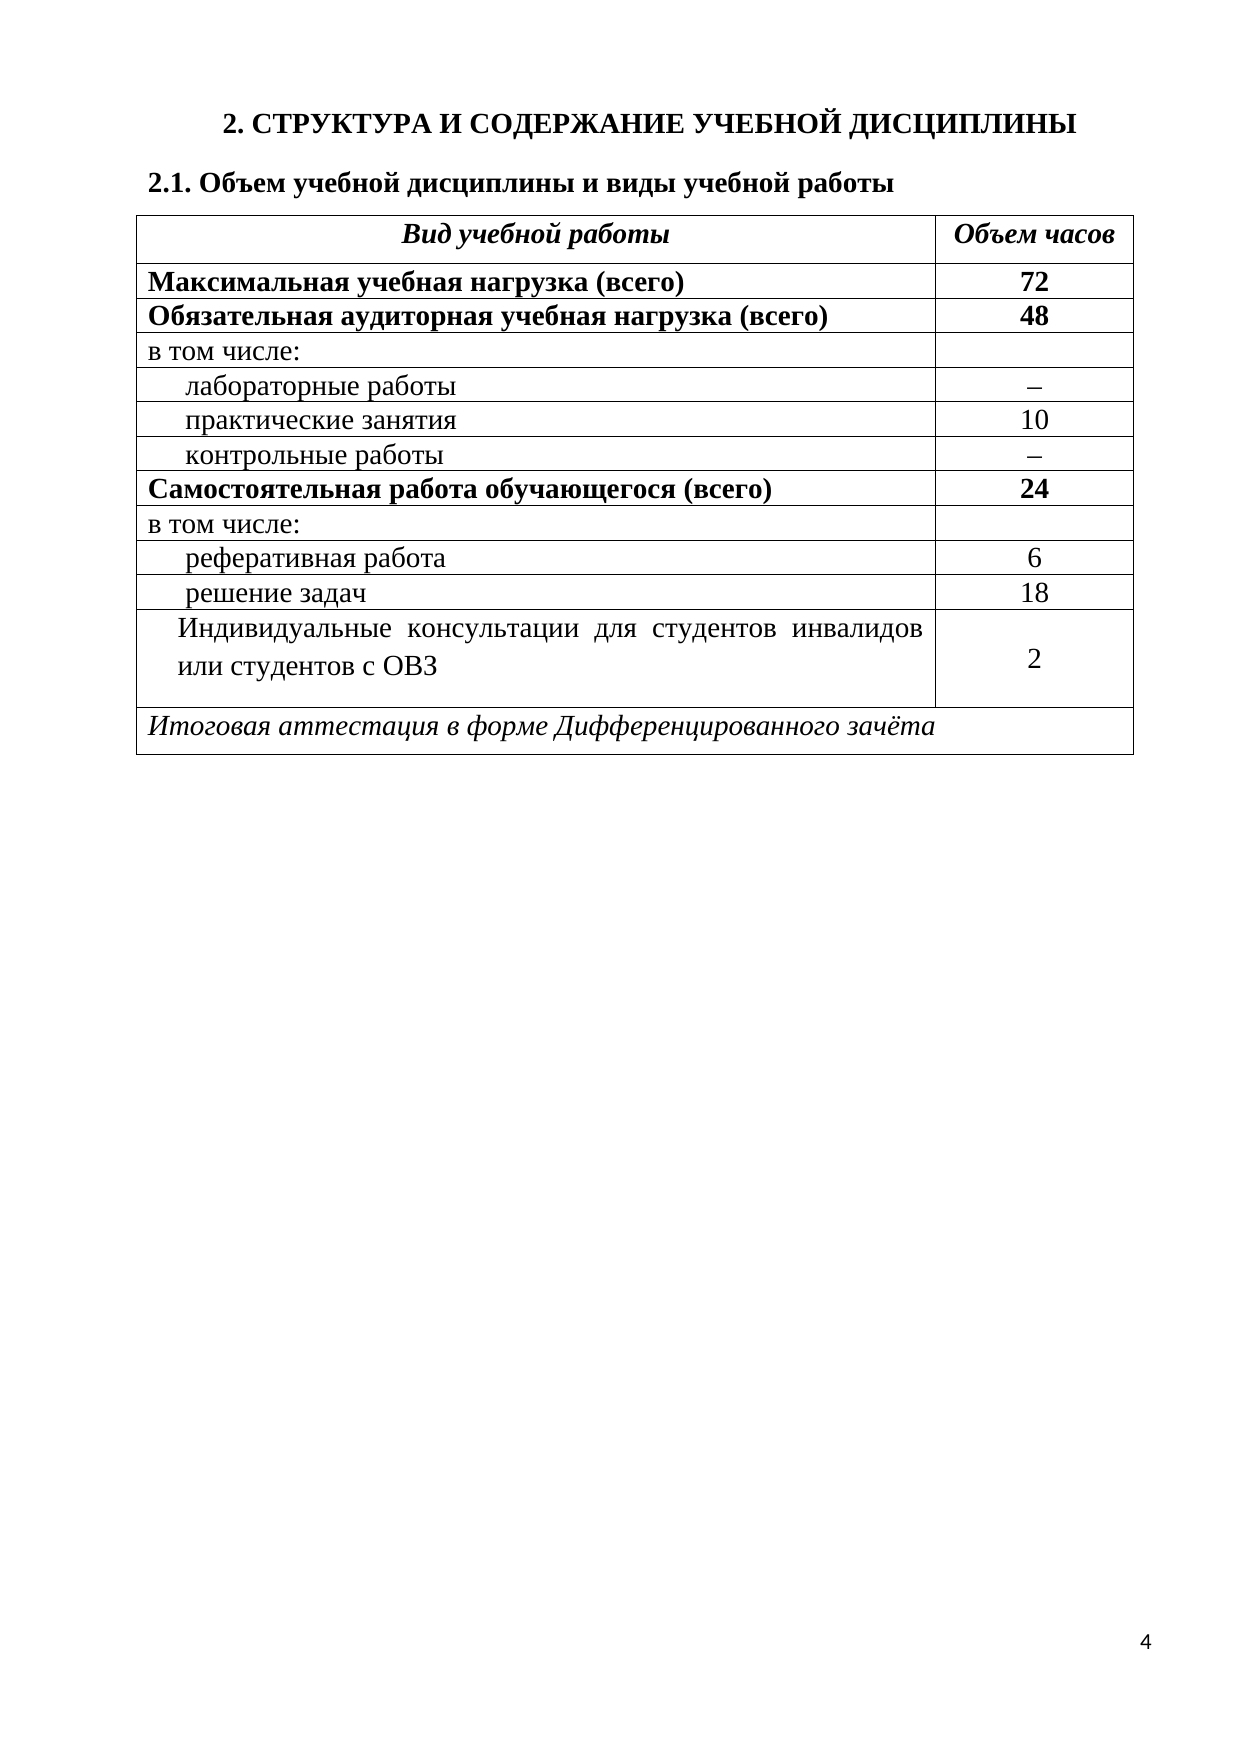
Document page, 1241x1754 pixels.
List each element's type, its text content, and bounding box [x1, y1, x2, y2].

table_cell Самостоятельная работа обучающегося (всего) [137, 471, 935, 505]
table_cell – [936, 437, 1133, 470]
table_cell практические занятия [137, 402, 935, 436]
table_header Вид учебной работы [137, 216, 935, 263]
table_cell 2 [936, 610, 1133, 707]
table_header Объем часов [936, 216, 1133, 263]
text 2.1. Объем учебной дисциплины и виды учебной работы [148, 165, 1152, 198]
subtitle 2. СТРУКТУРА И СОДЕРЖАНИЕ УЧЕБНОЙ ДИСЦИПЛИНЫ [148, 106, 1152, 140]
table_cell Итоговая аттестация в форме Дифференцированного зачёта [137, 708, 1133, 754]
table_cell реферативная работа [137, 541, 935, 574]
table_cell 6 [936, 541, 1133, 574]
table_cell в том числе: [137, 506, 935, 539]
table_cell 18 [936, 575, 1133, 609]
table_cell 72 [936, 264, 1133, 297]
table_cell 48 [936, 299, 1133, 332]
table_cell решение задач [137, 575, 935, 609]
table_cell Максимальная учебная нагрузка (всего) [137, 264, 935, 297]
table_cell 10 [936, 402, 1133, 436]
table_cell 24 [936, 471, 1133, 505]
table_cell лабораторные работы [137, 368, 935, 401]
table_cell контрольные работы [137, 437, 935, 470]
table_cell Индивидуальные консультации для студентов инвалидов или студентов с ОВЗ [137, 610, 935, 707]
table_cell [936, 506, 1133, 539]
table_cell [936, 333, 1133, 367]
table_cell в том числе: [137, 333, 935, 367]
table_cell – [936, 368, 1133, 401]
table_cell Обязательная аудиторная учебная нагрузка (всего) [137, 299, 935, 332]
